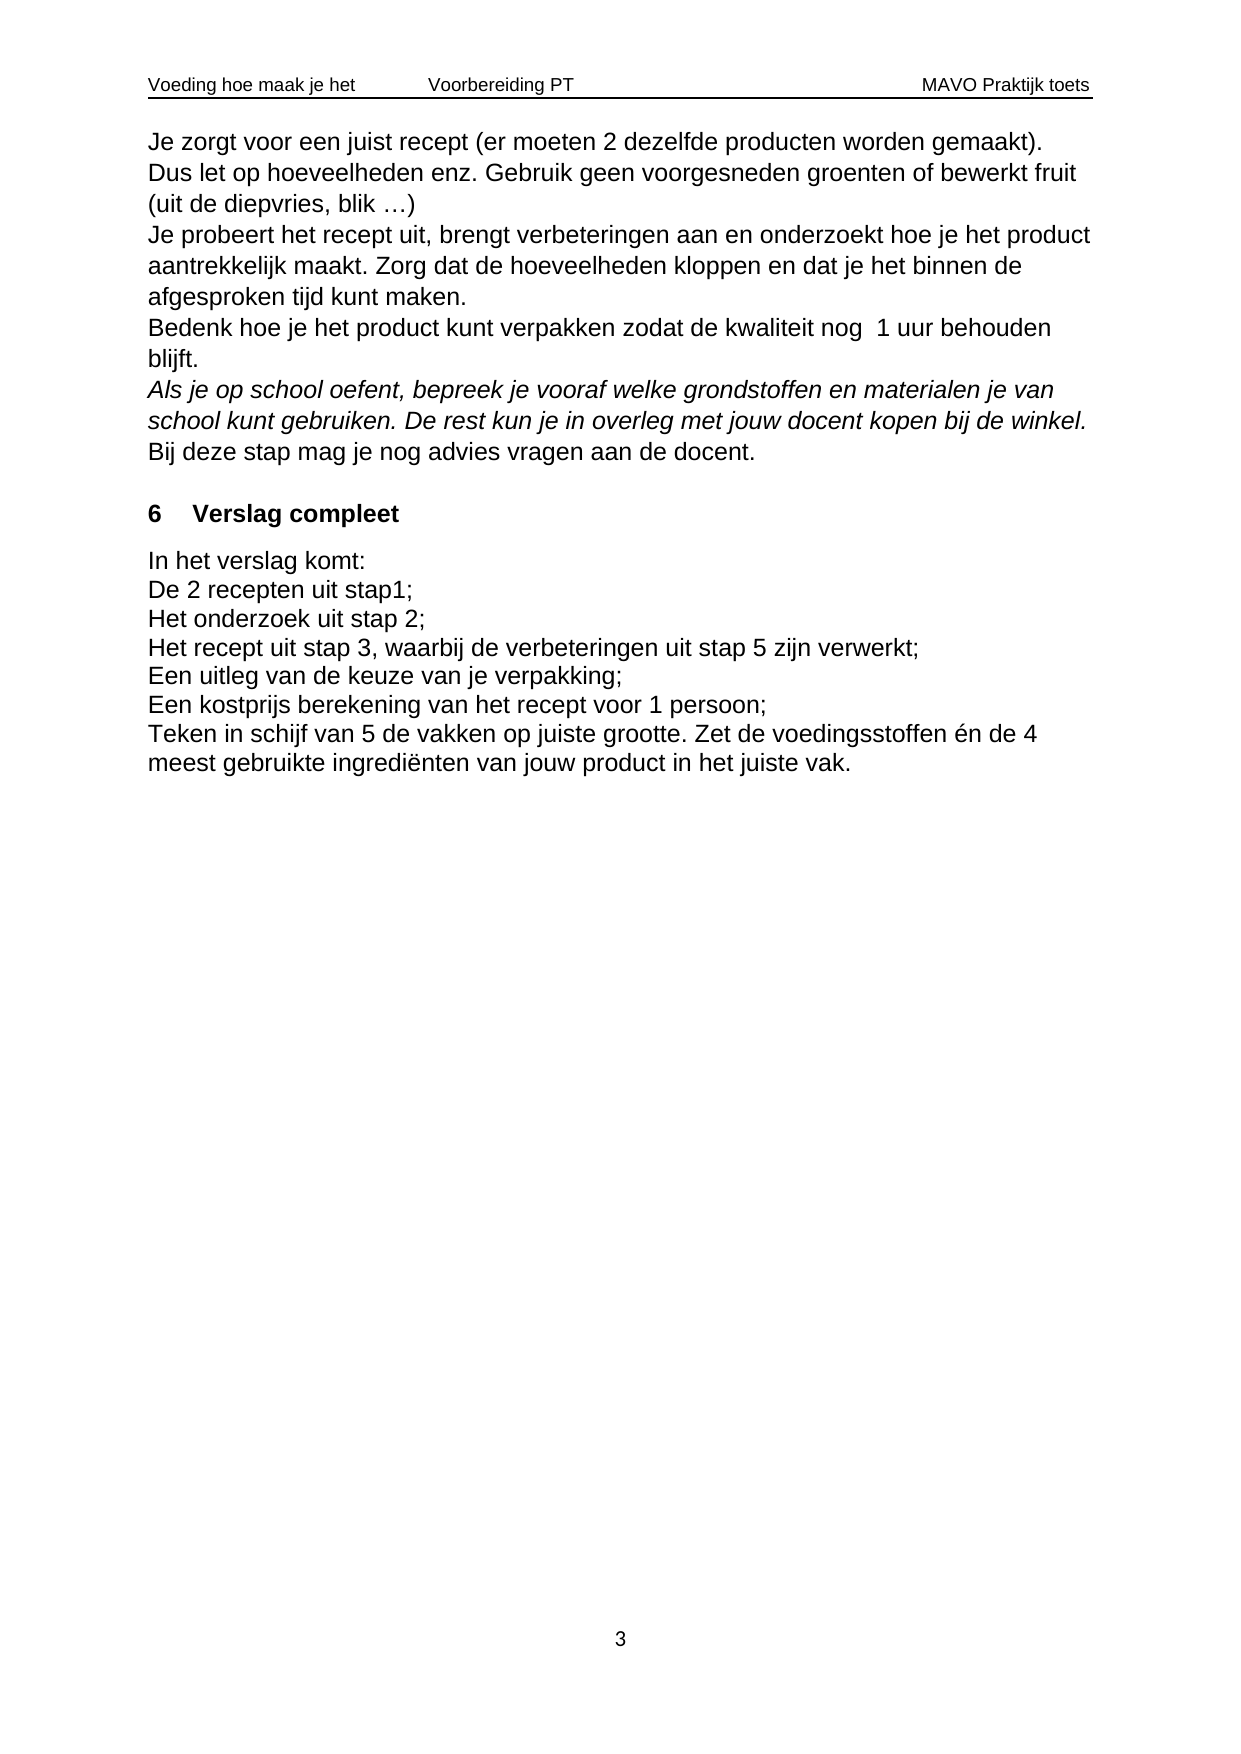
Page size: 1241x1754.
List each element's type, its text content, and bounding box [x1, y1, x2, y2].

text Het onderzoek uit stap 2; [148, 604, 1093, 632]
text Een kostprijs berekening van het recept voor 1 persoon; [148, 690, 1093, 719]
text Bedenk hoe je het product kunt verpakken zodat de kwaliteit nog 1 uur behouden blijft. [148, 313, 1093, 373]
text Teken in schijf van 5 de vakken op juiste grootte. Zet de voedingsstoffen én de 4 meest gebruikte ingrediënten van jouw product in het juiste vak. [148, 719, 1093, 776]
text Je probeert het recept uit, brengt verbeteringen aan en onderzoekt hoe je het product aantrekkelijk maakt. Zorg dat de hoeveelheden kloppen en dat je het binnen de afgesproken tijd kunt maken. [148, 220, 1093, 311]
text Bij deze stap mag je nog advies vragen aan de docent. [148, 437, 1093, 496]
text Je zorgt voor een juist recept (er moeten 2 dezelfde producten worden gemaakt). Dus let op hoeveelheden enz. Gebruik geen voorgesneden groenten of bewerkt fruit (uit de diepvries, blik …) [148, 127, 1093, 218]
list Verslag compleet [148, 498, 1093, 527]
text In het verslag komt: [148, 546, 1093, 575]
text Een uitleg van de keuze van je verpakking; [148, 661, 1093, 690]
text Het recept uit stap 3, waarbij de verbeteringen uit stap 5 zijn verwerkt; [148, 632, 1093, 661]
text De 2 recepten uit stap1; [148, 575, 1093, 604]
text Als je op school oefent, bepreek je vooraf welke grondstoffen en materialen je van school kunt gebruiken. De rest kun je in overleg met jouw docent kopen bij de winkel. [148, 375, 1093, 435]
